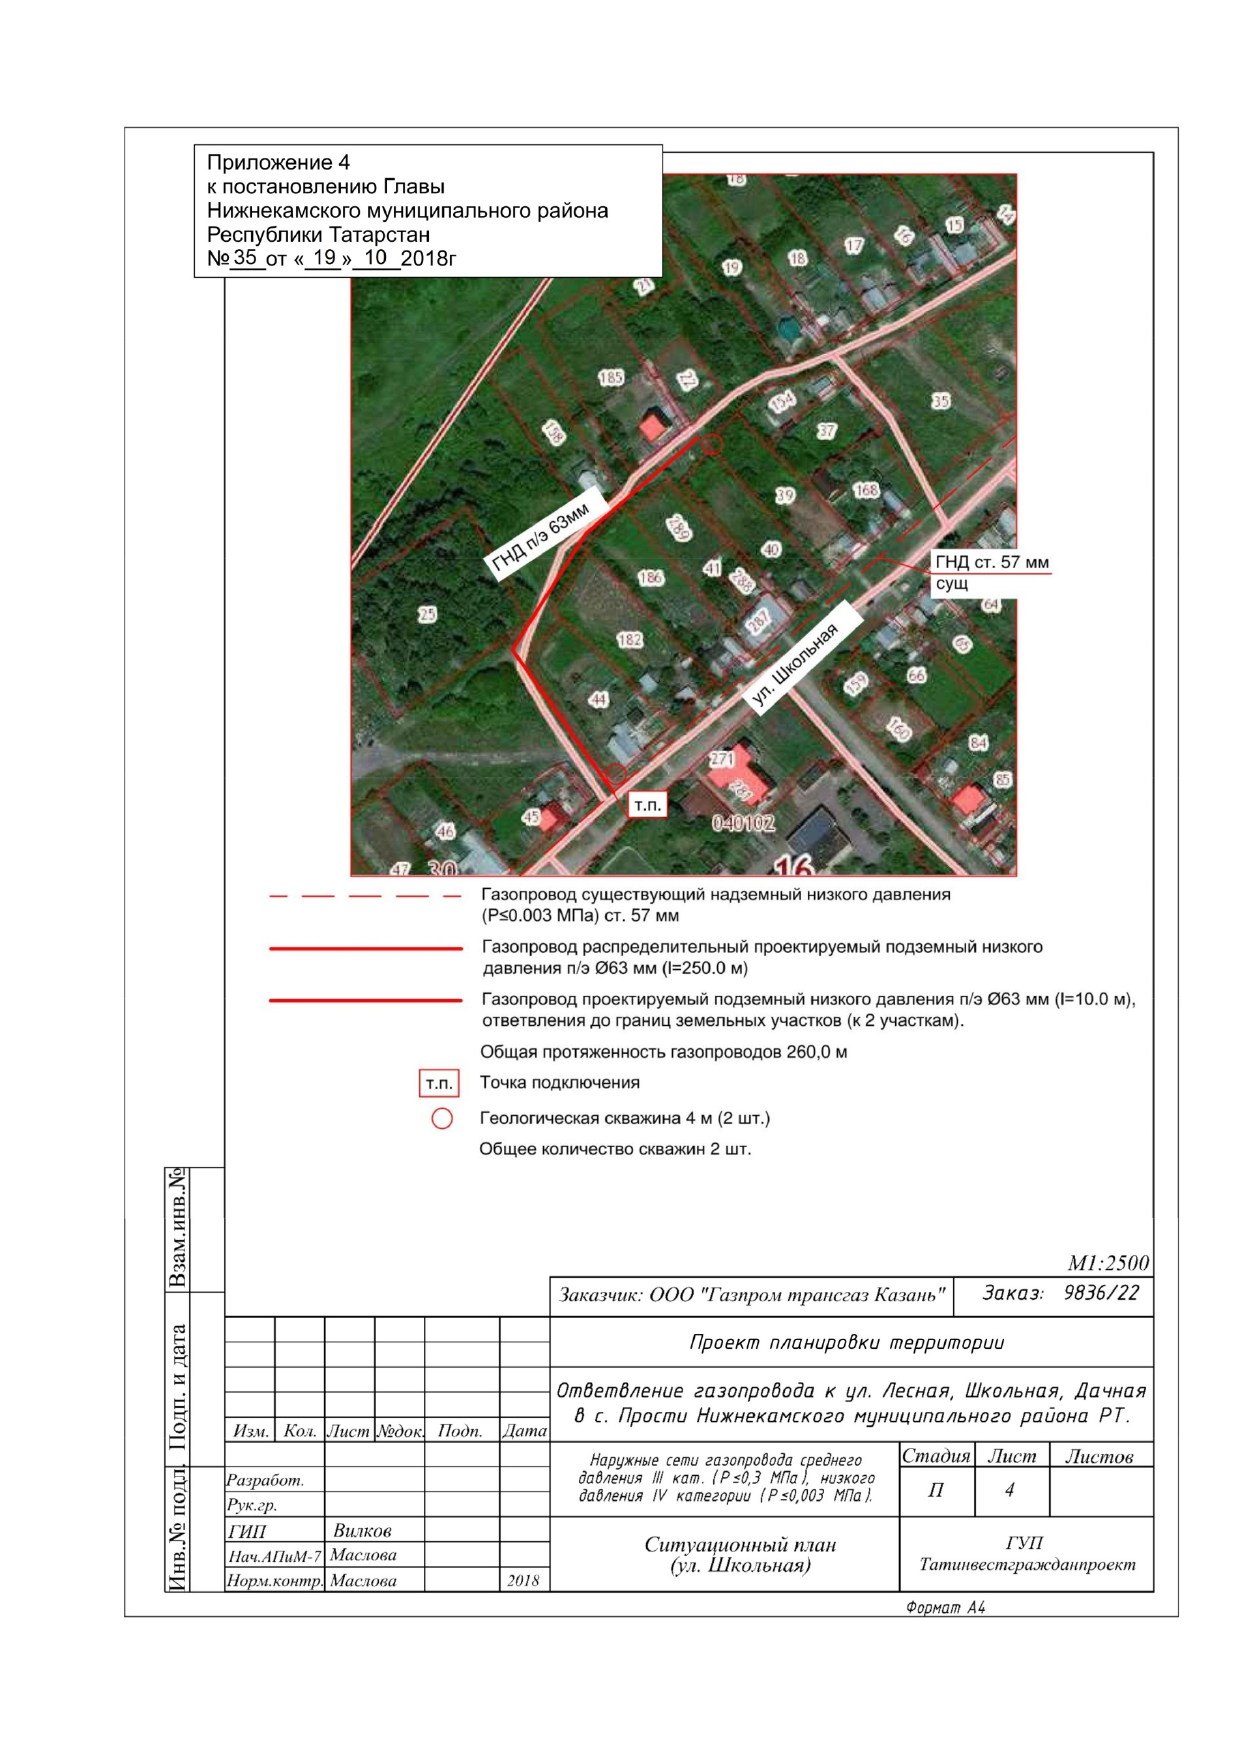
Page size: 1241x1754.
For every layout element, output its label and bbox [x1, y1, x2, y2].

picture [118, 118, 1182, 1622]
